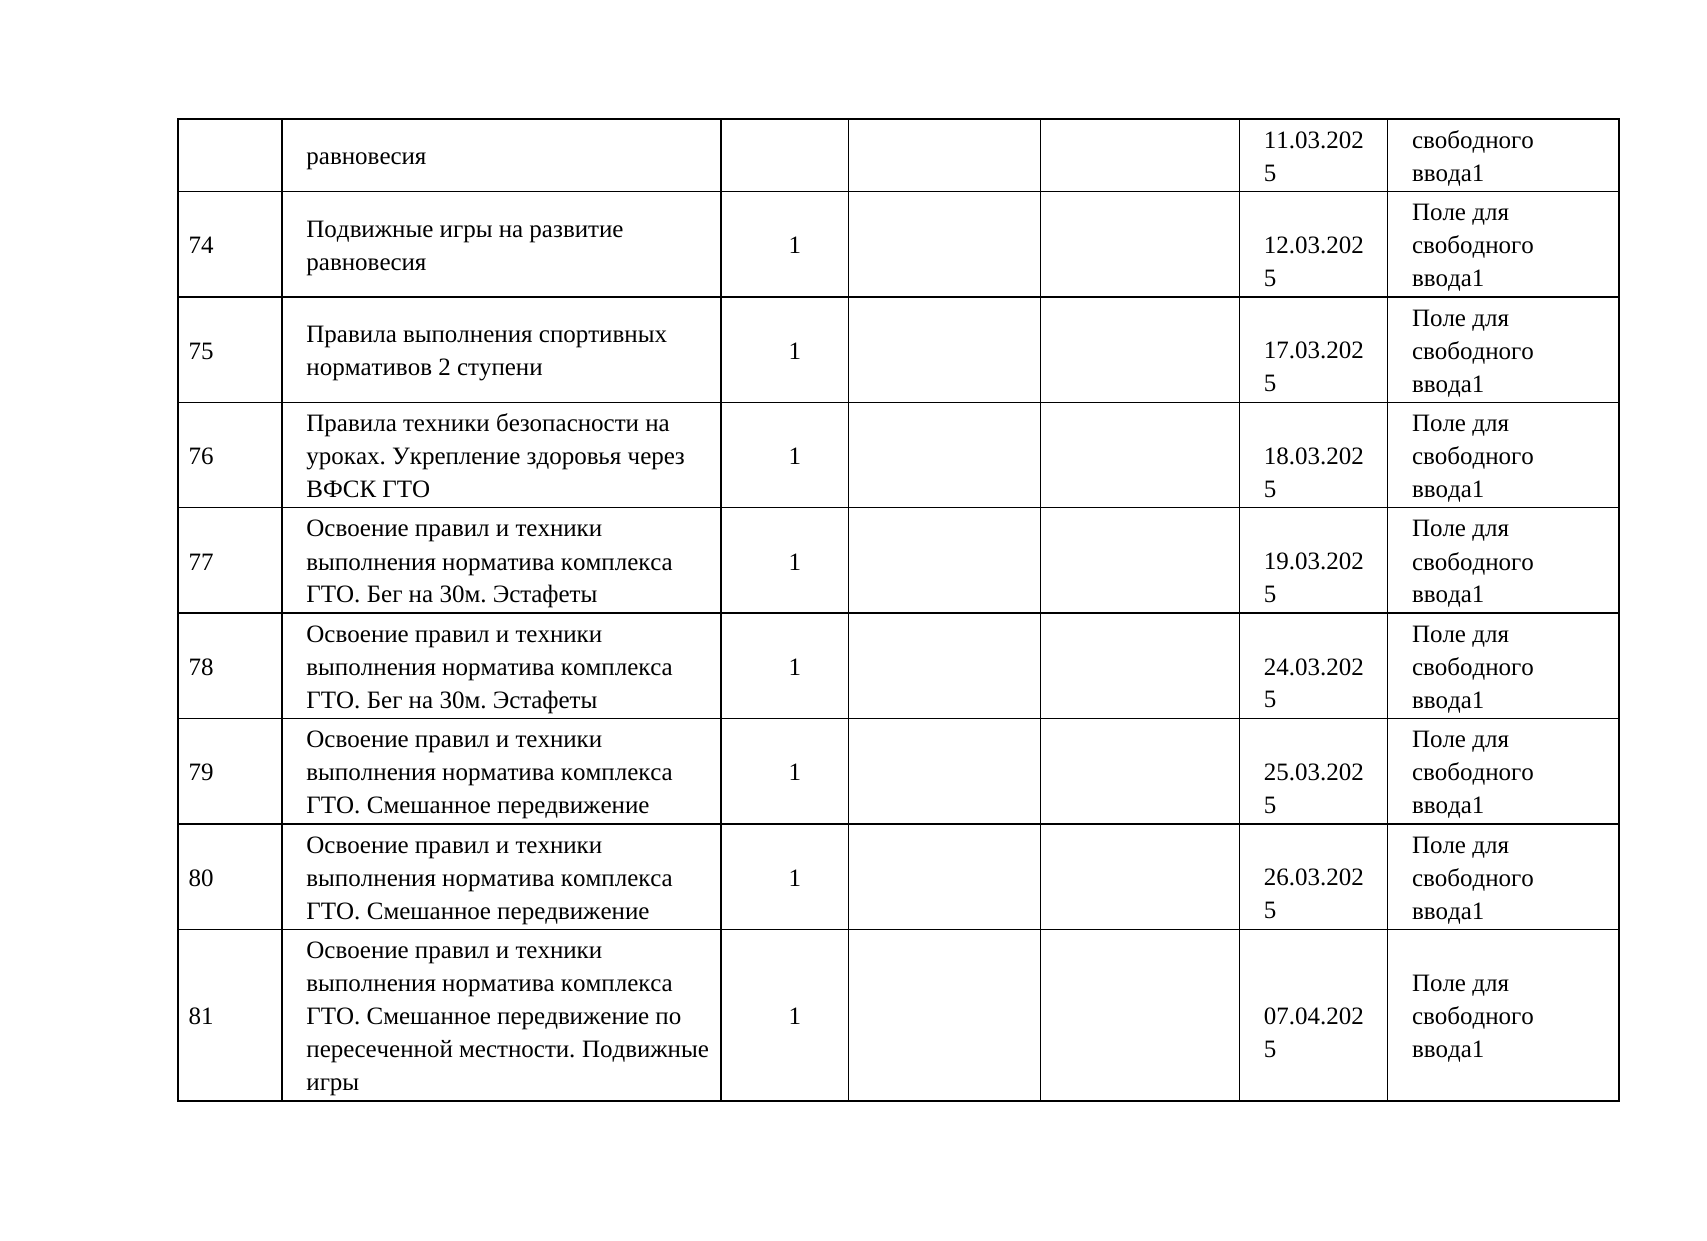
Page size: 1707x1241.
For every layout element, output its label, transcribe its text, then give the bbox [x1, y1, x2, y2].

table_cell 17.03.2025 [1240, 298, 1387, 401]
table_cell 19.03.2025 [1240, 508, 1387, 612]
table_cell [283, 120, 720, 191]
table_cell [849, 719, 1040, 823]
table_cell Подвижные игры на развитие равновесия [283, 192, 720, 296]
table_cell Поле для свободного ввода1 [1388, 403, 1618, 507]
table_cell 1 [722, 719, 848, 823]
table_cell [1041, 719, 1239, 823]
table_cell Поле для свободного ввода1 [1388, 719, 1618, 823]
table_cell 1 [722, 825, 848, 928]
table_cell 26.03.2025 [1240, 825, 1387, 928]
table_cell [849, 508, 1040, 612]
table_cell 18.03.2025 [1240, 403, 1387, 507]
table_cell [849, 403, 1040, 507]
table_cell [283, 930, 720, 1100]
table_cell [1388, 930, 1618, 1100]
table_cell 1 [722, 930, 848, 1100]
table_cell [849, 930, 1040, 1100]
table_cell Освоение правил и техники выполнения норматива комплекса ГТО. Смешанное передвижение [283, 825, 720, 928]
table_cell 79 [179, 719, 281, 823]
table_cell [849, 614, 1040, 718]
table_cell 1 [722, 508, 848, 612]
table_cell Поле для свободного ввода1 [1388, 614, 1618, 718]
table_cell Освоение правил и техники выполнения норматива комплекса ГТО. Бег на 30м. Эстафеты [283, 508, 720, 612]
table_cell [1041, 614, 1239, 718]
table_cell 77 [179, 508, 281, 612]
table_cell 75 [179, 298, 281, 401]
table_cell 07.04.2025 [1240, 930, 1387, 1100]
table_cell [1041, 403, 1239, 507]
table_cell Поле для свободного ввода1 [1388, 192, 1618, 296]
table_cell 73 [179, 120, 281, 191]
table_cell [1041, 120, 1239, 191]
table_cell [849, 825, 1040, 928]
table_cell [1041, 192, 1239, 296]
table_cell Поле для свободного ввода1 [1388, 825, 1618, 928]
table_cell 1 [722, 403, 848, 507]
table_cell 1 [722, 192, 848, 296]
table_cell 1 [722, 120, 848, 191]
table_cell 1 [722, 614, 848, 718]
table_cell Правила техники безопасности на уроках. Укрепление здоровья через ВФСК ГТО [283, 403, 720, 507]
table_cell 24.03.2025 [1240, 614, 1387, 718]
table_cell 11.03.2025 [1240, 120, 1387, 191]
table_cell [1041, 825, 1239, 928]
table_cell [849, 192, 1040, 296]
table_cell Освоение правил и техники выполнения норматива комплекса ГТО. Бег на 30м. Эстафеты [283, 614, 720, 718]
table_cell 25.03.2025 [1240, 719, 1387, 823]
table_cell [1041, 930, 1239, 1100]
table_cell Поле для свободного ввода1 [1388, 298, 1618, 401]
table_cell 12.03.2025 [1240, 192, 1387, 296]
table_cell Освоение правил и техники выполнения норматива комплекса ГТО. Смешанное передвижение [283, 719, 720, 823]
table_cell 1 [722, 298, 848, 401]
table_cell 81 [179, 930, 281, 1100]
table_cell [1041, 508, 1239, 612]
table_cell 74 [179, 192, 281, 296]
table_cell 78 [179, 614, 281, 718]
table_cell Поле для свободного ввода1 [1388, 508, 1618, 612]
table_cell 76 [179, 403, 281, 507]
table_cell [849, 298, 1040, 401]
table_cell [849, 120, 1040, 191]
table_cell Правила выполнения спортивных нормативов 2 ступени [283, 298, 720, 401]
table_cell [1041, 298, 1239, 401]
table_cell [1388, 120, 1618, 191]
table_cell 80 [179, 825, 281, 928]
